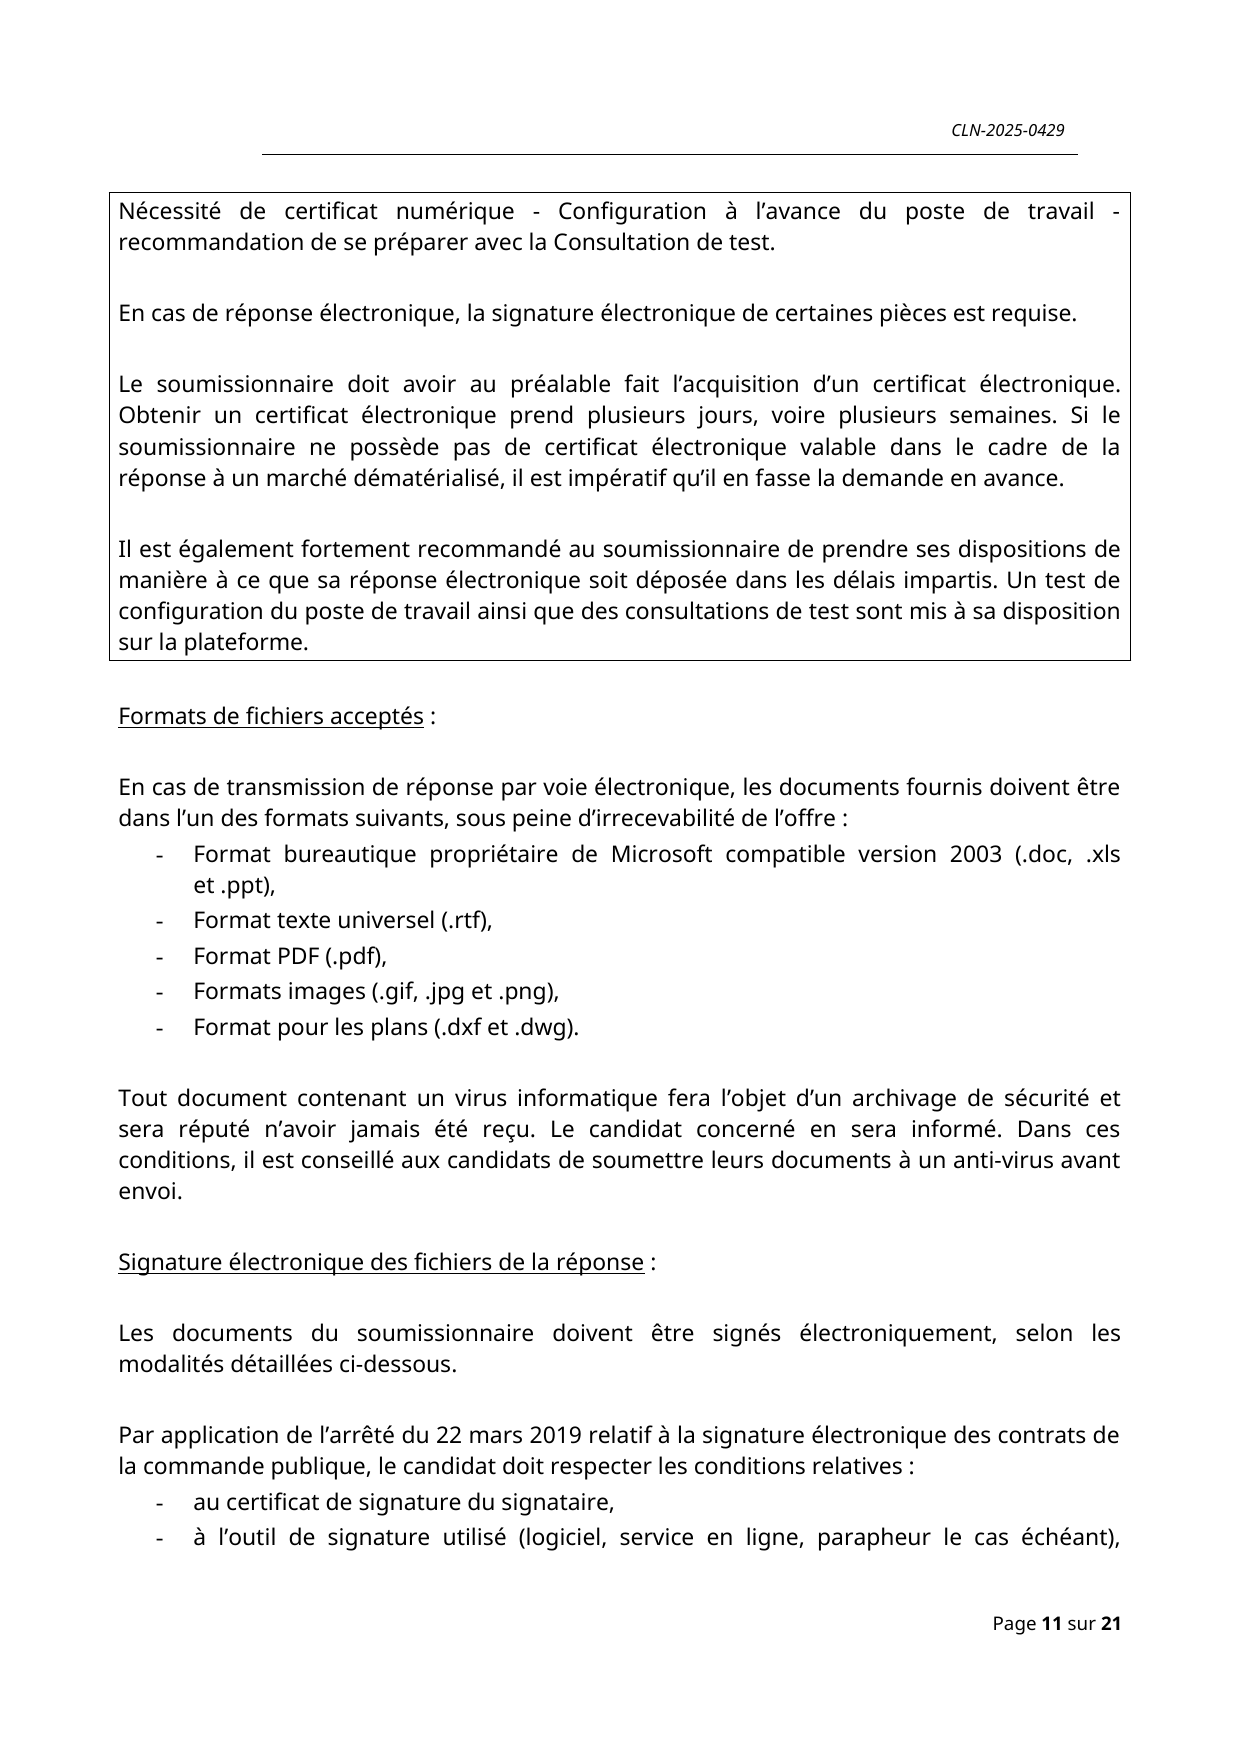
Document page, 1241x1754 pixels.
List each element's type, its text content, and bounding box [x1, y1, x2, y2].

text En cas de réponse électronique, la signature électronique de certaines pièces est requise. [110, 294, 1130, 328]
list Format pour les plans (.dxf et .dwg). [156, 1011, 1122, 1042]
text Nécessité de certificat numérique - Configuration à l’avance du poste de travail - recommandation de se préparer avec la Consultation de test. [110, 193, 1130, 258]
text Signature électronique des fichiers de la réponse : [118, 1246, 1122, 1277]
text Le soumissionnaire doit avoir au préalable fait l’acquisition d’un certificat électronique. Obtenir un certificat électronique prend plusieurs jours, voire plusieurs semaines. Si le soumissionnaire ne possède pas de certificat électronique valable dans le cadre de la réponse à un marché dématérialisé, il est impératif qu’il en fasse la demande en avance. [110, 365, 1130, 493]
text Tout document contenant un virus informatique fera l’objet d’un archivage de sécurité et sera réputé n’avoir jamais été reçu. Le candidat concerné en sera informé. Dans ces conditions, il est conseillé aux candidats de soumettre leurs documents à un anti-virus avant envoi. [118, 1082, 1122, 1207]
list Format bureautique propriétaire de Microsoft compatible version 2003 (.doc, .xls et .ppt), [156, 838, 1122, 900]
list Formats images (.gif, .jpg et .png), [156, 975, 1122, 1007]
text Formats de fichiers acceptés : [118, 700, 1122, 732]
list au certificat de signature du signataire, [156, 1486, 1122, 1517]
text Les documents du soumissionnaire doivent être signés électroniquement, selon les modalités détaillées ci-dessous. [118, 1317, 1122, 1379]
list Format PDF (.pdf), [156, 940, 1122, 971]
list Format texte universel (.rtf), [156, 904, 1122, 936]
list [156, 1521, 1122, 1552]
text Il est également fortement recommandé au soumissionnaire de prendre ses dispositions de manière à ce que sa réponse électronique soit déposée dans les délais impartis. Un test de configuration du poste de travail ainsi que des consultations de test sont mis à sa disposition sur la plateforme. [110, 529, 1130, 660]
text Par application de l’arrêté du 22 mars 2019 relatif à la signature électronique des contrats de la commande publique, le candidat doit respecter les conditions relatives : [118, 1419, 1122, 1482]
text En cas de transmission de réponse par voie électronique, les documents fournis doivent être dans l’un des formats suivants, sous peine d’irrecevabilité de l’offre : [118, 771, 1122, 834]
